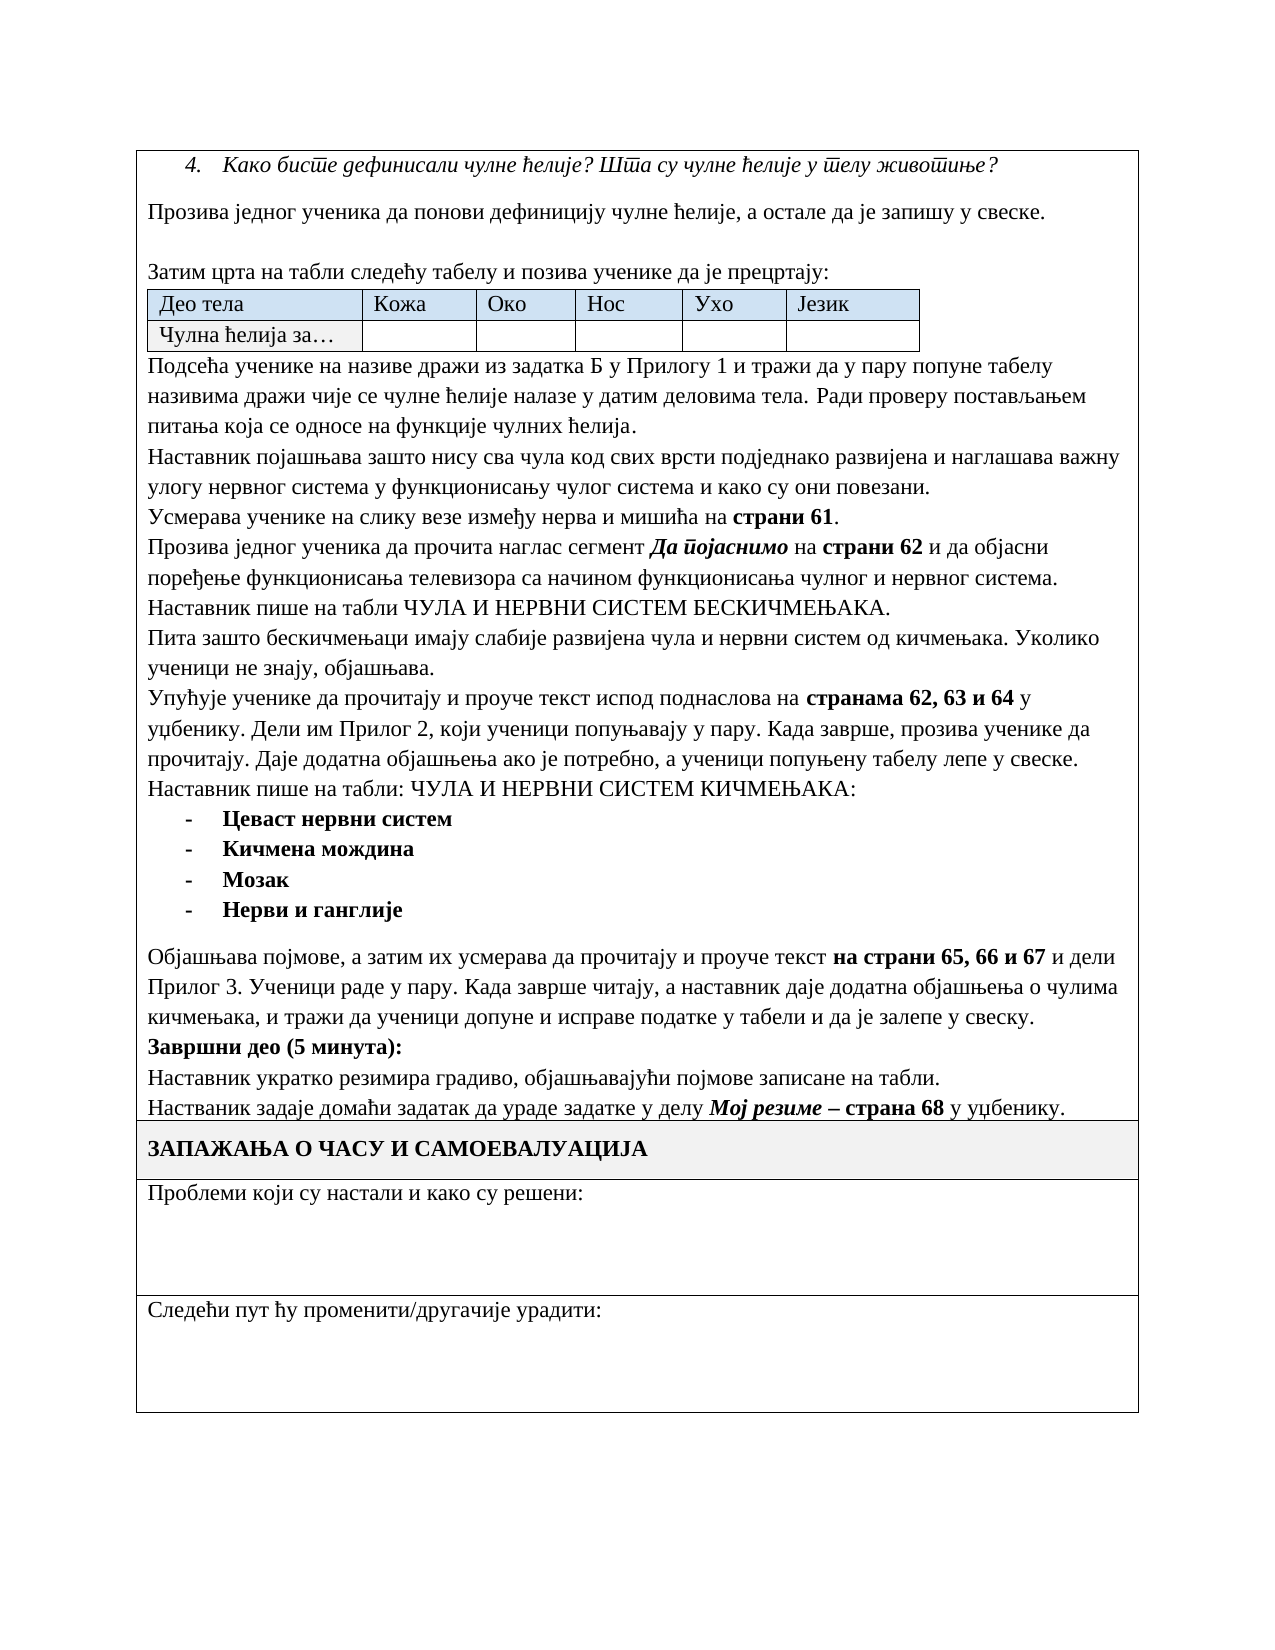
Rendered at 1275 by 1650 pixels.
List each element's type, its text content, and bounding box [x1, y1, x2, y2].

table_cell Следећи пут ћу променити/другачије урадити: [137, 1296, 1138, 1412]
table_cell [137, 151, 1138, 1120]
table_cell ЗАПАЖАЊА О ЧАСУ И САМОЕВАЛУАЦИЈА [137, 1121, 1138, 1178]
table_cell Проблеми који су настали и како су решени: [137, 1180, 1138, 1295]
